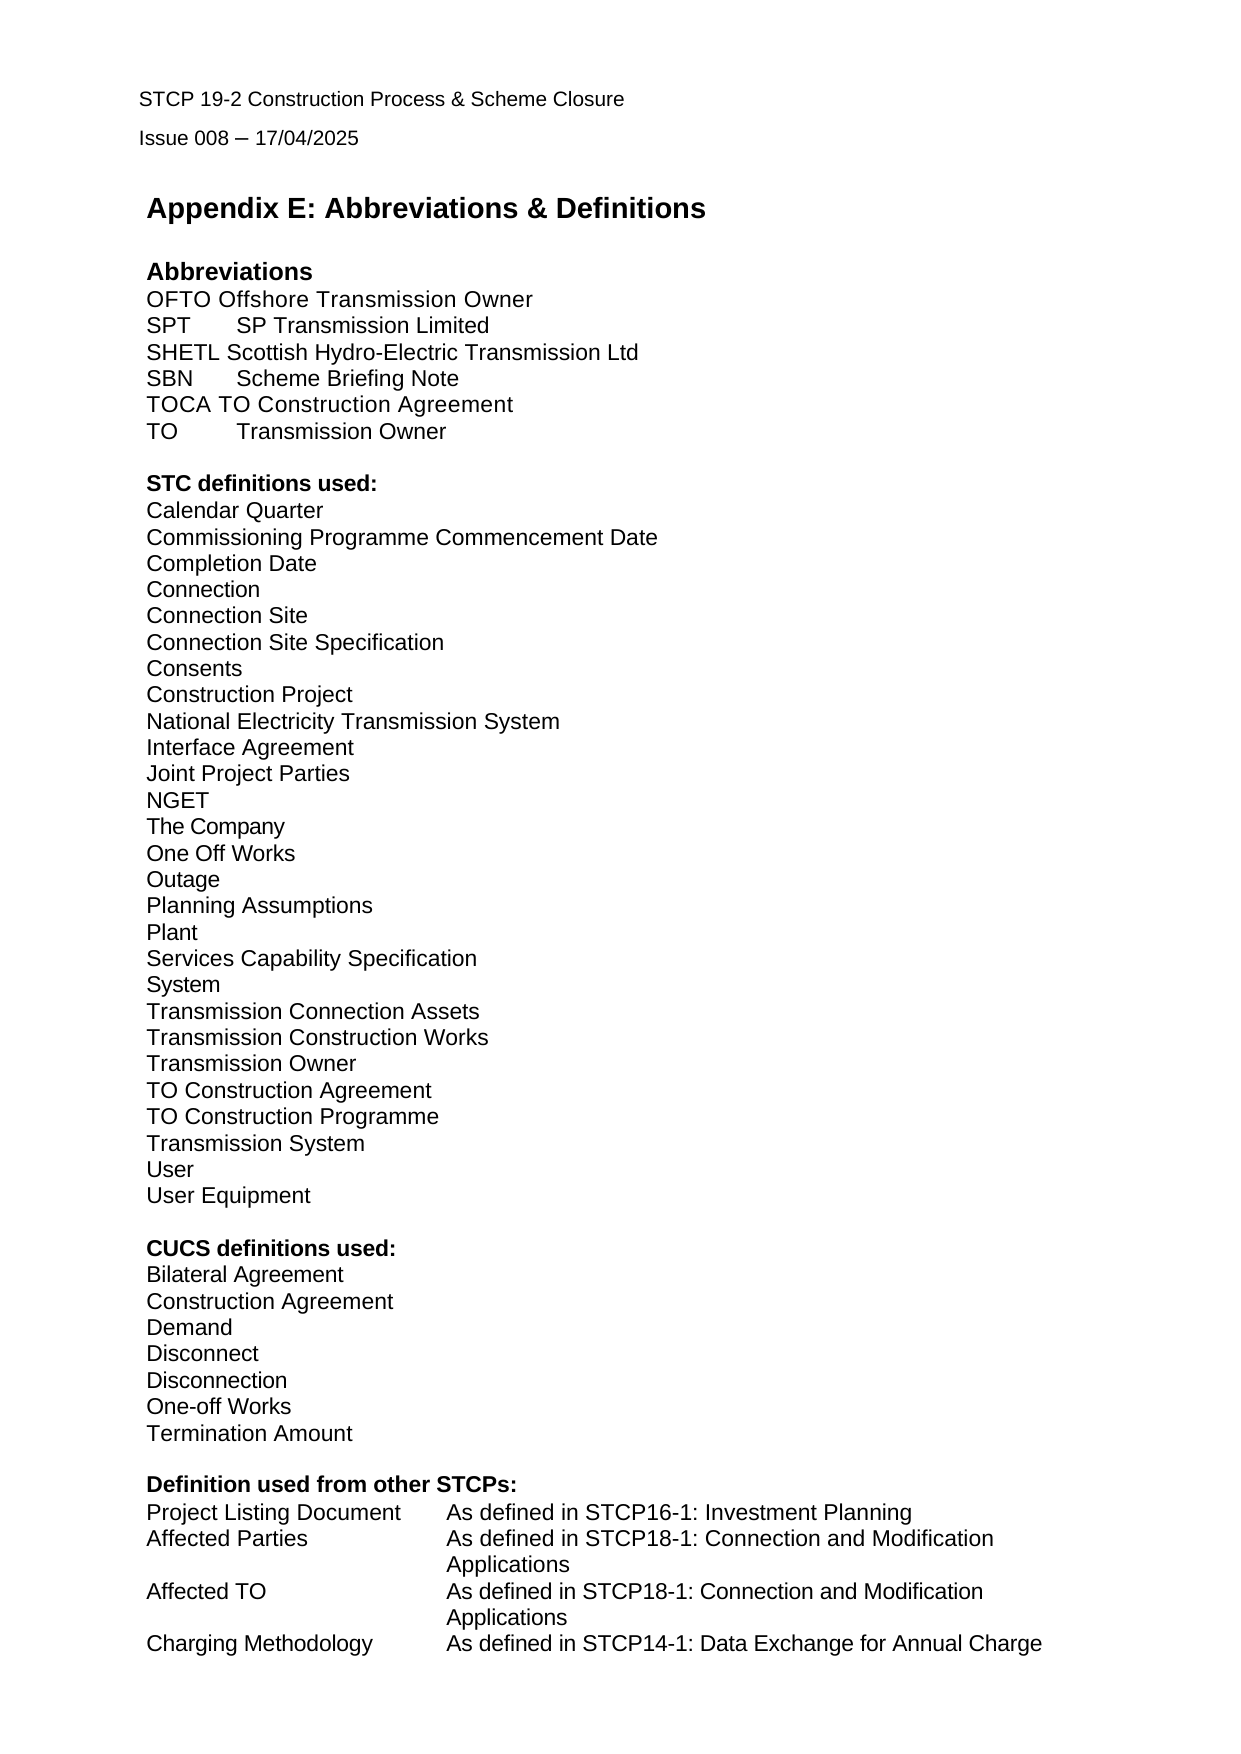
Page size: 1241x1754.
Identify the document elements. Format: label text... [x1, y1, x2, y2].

text Disconnection [146, 1367, 1051, 1394]
text Plant [146, 919, 1051, 945]
text Disconnect [146, 1341, 1051, 1367]
text TOCA TO Construction Agreement [146, 392, 1051, 418]
text Joint Project Parties [146, 761, 1051, 787]
text One Off Works [146, 840, 1051, 866]
text Construction Project [146, 682, 1051, 708]
text Consents [146, 656, 1051, 682]
text NGET [146, 787, 1051, 814]
text Calendar Quarter [146, 497, 1051, 524]
text Connection Site Specification [146, 629, 1051, 656]
text SBN Scheme Briefing Note [146, 366, 1051, 392]
text Transmission Connection Assets [146, 998, 1051, 1025]
text Appendix E: Abbreviations & Definitions [146, 192, 1051, 225]
text Applications [446, 1552, 1051, 1578]
text Planning Assumptions [146, 893, 1051, 919]
text System [146, 972, 1051, 998]
text Charging Methodology As defined in STCP14-1: Data Exchange for Annual Charge [146, 1631, 1051, 1657]
text The Company [146, 814, 1051, 840]
text Transmission System [146, 1130, 1051, 1156]
text TO Construction Agreement [146, 1077, 1051, 1104]
text Transmission Owner [146, 1051, 1051, 1077]
text Transmission Construction Works [146, 1025, 1051, 1051]
text Definition used from other STCPs: [146, 1472, 1051, 1498]
text Termination Amount [146, 1420, 1051, 1446]
text Services Capability Specification [146, 945, 1051, 972]
text Outage [146, 866, 1051, 893]
text TO Construction Programme [146, 1104, 1051, 1130]
text SHETL Scottish Hydro-Electric Transmission Ltd [146, 339, 1051, 366]
text Connection [146, 576, 1051, 603]
text User Equipment [146, 1183, 1051, 1209]
text Completion Date [146, 550, 1051, 576]
text Interface Agreement [146, 735, 1051, 761]
text Construction Agreement Demand [146, 1288, 399, 1341]
text One-off Works [146, 1394, 1051, 1420]
text SPT SP Transmission Limited [146, 313, 1051, 339]
text Project Listing Document As defined in STCP16-1: Investment Planning [146, 1499, 1051, 1525]
text Abbreviations [146, 257, 1051, 286]
text STC definitions used: [146, 470, 1051, 496]
text OFTO Offshore Transmission Owner [146, 286, 1051, 313]
text Connection Site [146, 603, 1051, 629]
text TO Transmission Owner [146, 418, 1051, 445]
text CUCS definitions used: Bilateral Agreement [146, 1235, 399, 1288]
text User [146, 1156, 1051, 1183]
text Commissioning Programme Commencement Date [146, 524, 1051, 550]
text Affected TO As defined in STCP18-1: Connection and Modification Applications [146, 1578, 991, 1631]
text Affected Parties As defined in STCP18-1: Connection and Modification [146, 1525, 1051, 1552]
text National Electricity Transmission System [146, 708, 1051, 735]
